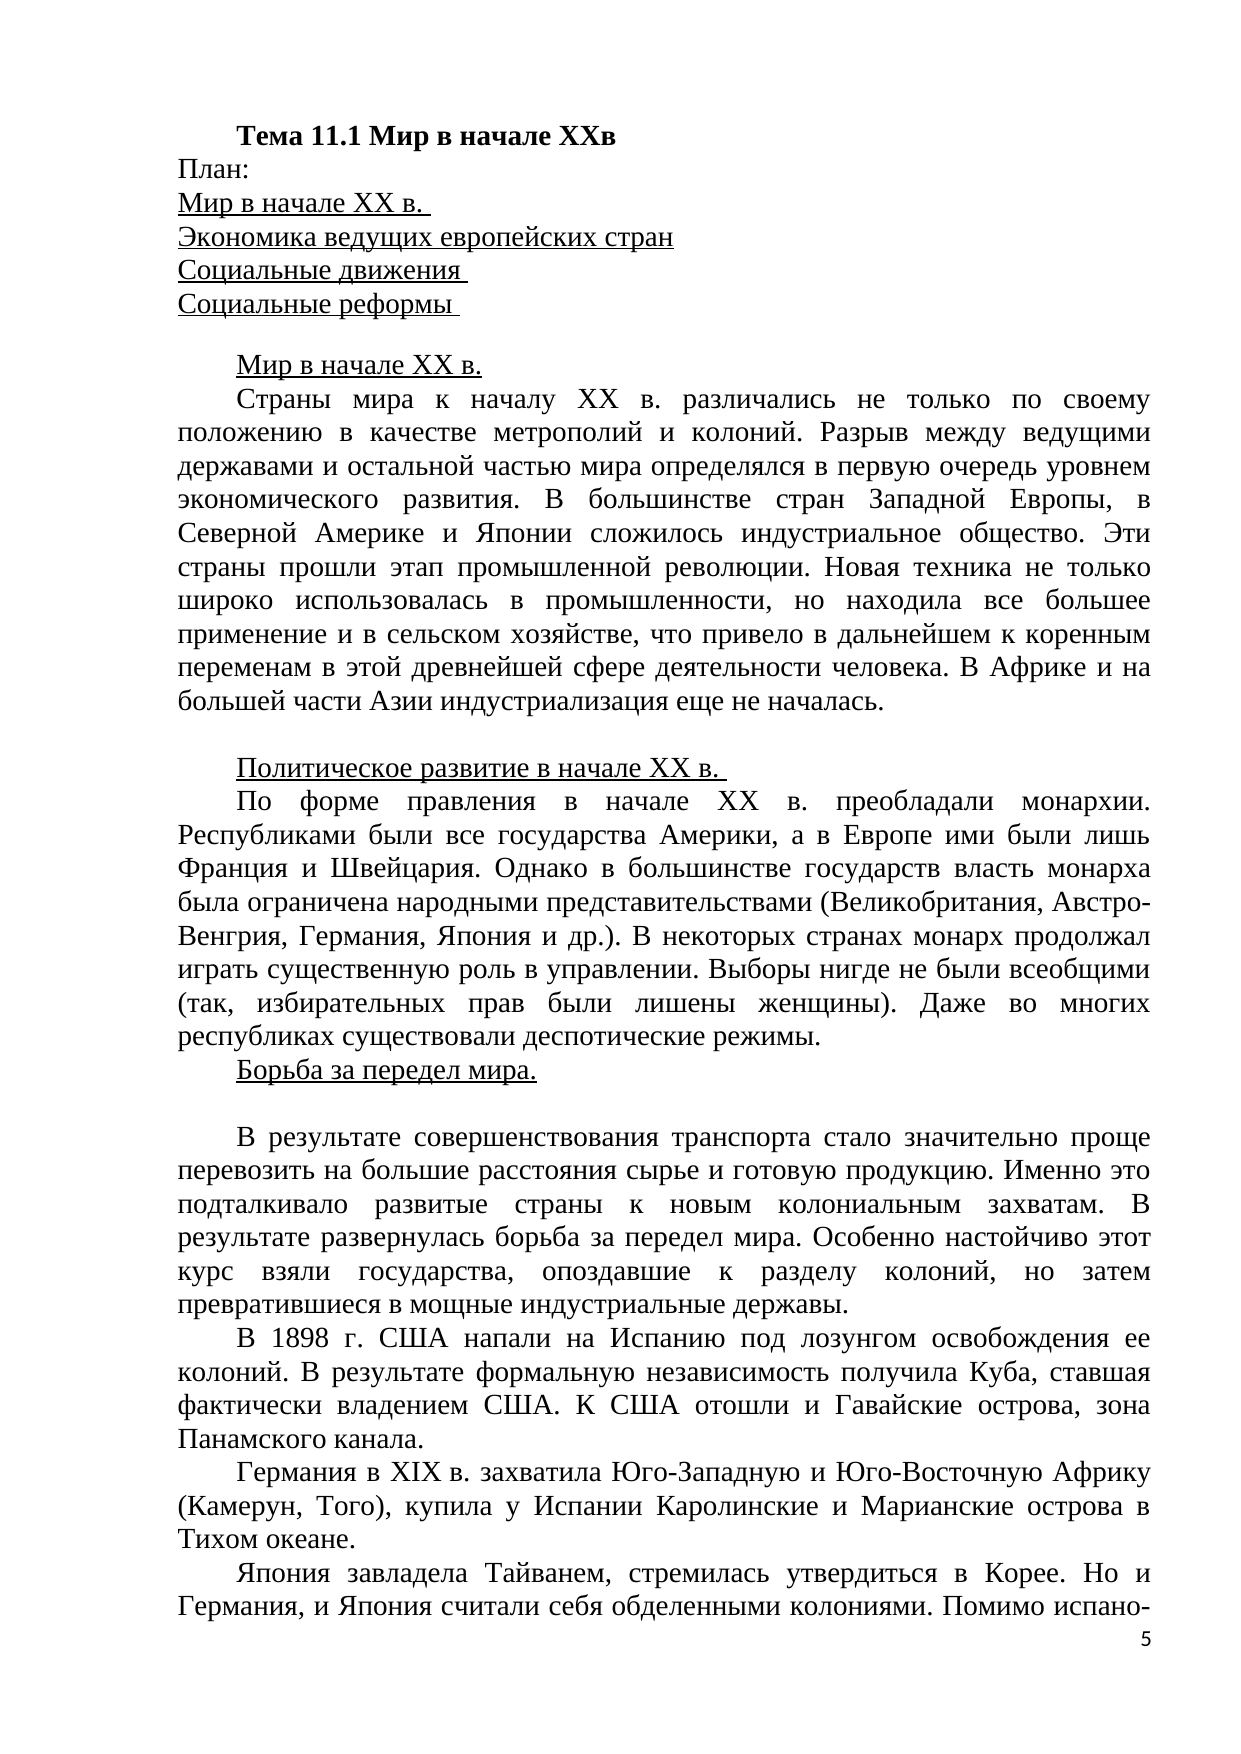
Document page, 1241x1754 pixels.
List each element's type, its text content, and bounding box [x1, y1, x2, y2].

text Мир в начале XX в. [177, 347, 1152, 381]
text Германия в XIX в. захватила Юго-Западную и Юго-Восточную Африку (Камерун, Того), купила у Испании Каролинские и Марианские острова в Тихом океане. [177, 1454, 1152, 1555]
text Борьба за передел мира. [177, 1052, 1152, 1085]
text По форме правления в начале XX в. преобладали монархии. Республиками были все государства Америки, а в Европе ими были лишь Франция и Швейцария. Однако в большинстве государств власть монарха была ограничена народными представительствами (Великобритания, Австро-Венгрия, Германия, Япония и др.). В некоторых странах монарх продолжал играть существенную роль в управлении. Выборы нигде не были всеобщими (так, избирательных прав были лишены женщины). Даже во многих республиках существовали деспотические режимы. [177, 783, 1152, 1052]
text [177, 1555, 1152, 1622]
text Политическое развитие в начале XX в. [177, 750, 1152, 783]
text Страны мира к началу XX в. различались не только по своему положению в качестве метрополий и колоний. Разрыв между ведущими державами и остальной частью мира определялся в первую очередь уровнем экономического развития. В большинстве стран Западной Европы, в Северной Америке и Японии сложилось индустриальное общество. Эти страны прошли этап промышленной революции. Новая техника не только широко использовалась в промышленности, но находила все большее применение и в сельском хозяйстве, что привело в дальнейшем к коренным переменам в этой древнейшей сфере деятельности человека. В Африке и на большей части Азии индустриализация еще не началась. [177, 381, 1152, 716]
text Тема 11.1 Мир в начале ХХв План: Мир в начале XX в. Экономика ведущих европейских стран Социальные движения Социальные реформы [177, 118, 1152, 347]
text В 1898 г. США напали на Испанию под лозунгом освобождения ее колоний. В результате формальную независимость получила Куба, ставшая фактически владением США. К США отошли и Гавайские острова, зона Панамского канала. [177, 1320, 1152, 1454]
text В результате совершенствования транспорта стало значительно проще перевозить на большие расстояния сырье и готовую продукцию. Именно это подталкивало развитые страны к новым колониальным захватам. В результате развернулась борьба за передел мира. Особенно настойчиво этот курс взяли государства, опоздавшие к разделу колоний, но затем превратившиеся в мощные индустриальные державы. [177, 1119, 1152, 1320]
